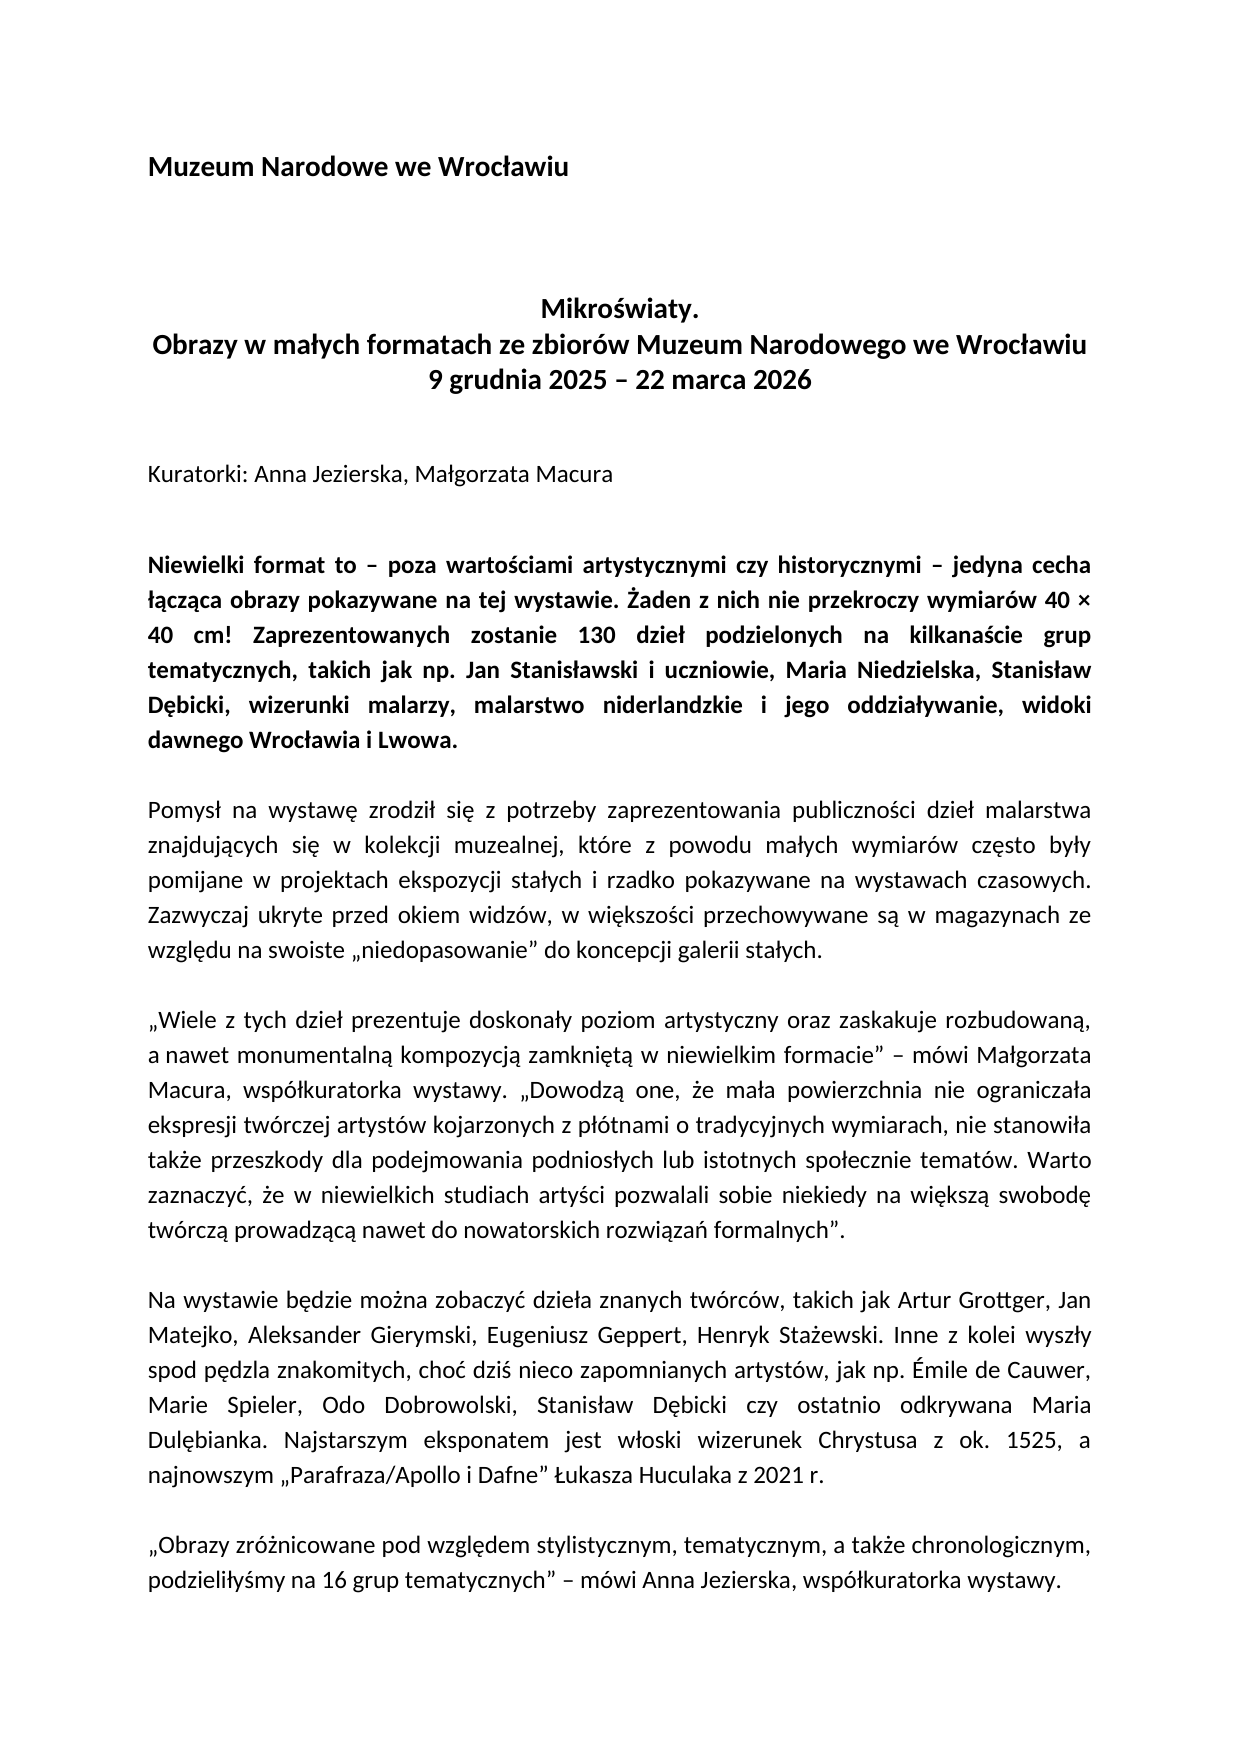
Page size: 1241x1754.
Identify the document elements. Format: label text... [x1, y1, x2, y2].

text Pomysł na wystawę zrodził się z potrzeby zaprezentowania publiczności dzieł malarstwa znajdujących się w kolekcji muzealnej, które z powodu małych wymiarów często były pomijane w projektach ekspozycji stałych i rzadko pokazywane na wystawach czasowych. Zazwyczaj ukryte przed okiem widzów, w większości przechowywane są w magazynach ze względu na swoiste „niedopasowanie” do koncepcji galerii stałych. [148, 794, 1093, 965]
text Na wystawie będzie można zobaczyć dzieła znanych twórców, takich jak Artur Grottger, Jan Matejko, Aleksander Gierymski, Eugeniusz Geppert, Henryk Stażewski. Inne z kolei wyszły spod pędzla znakomitych, choć dziś nieco zapomnianych artystów, jak np. Émile de Cauwer, Marie Spieler, Odo Dobrowolski, Stanisław Dębicki czy ostatnio odkrywana Maria Dulębianka. Najstarszym eksponatem jest włoski wizerunek Chrystusa z ok. 1525, a najnowszym „Parafraza/Apollo i Dafne” Łukasza Huculaka z 2021 r. [148, 1284, 1093, 1490]
text „Wiele z tych dzieł prezentuje doskonały poziom artystyczny oraz zaskakuje rozbudowaną, a nawet monumentalną kompozycją zamkniętą w niewielkim formacie” – mówi Małgorzata Macura, współkuratorka wystawy. „Dowodzą one, że mała powierzchnia nie ograniczała ekspresji twórczej artystów kojarzonych z płótnami o tradycyjnych wymiarach, nie stanowiła także przeszkody dla podejmowania podniosłych lub istotnych społecznie tematów. Warto zaznaczyć, że w niewielkich studiach artyści pozwalali sobie niekiedy na większą swobodę twórczą prowadzącą nawet do nowatorskich rozwiązań formalnych”. [148, 1004, 1093, 1245]
text Muzeum Narodowe we Wrocławiu [148, 148, 1093, 183]
text Mikroświaty. [148, 290, 1093, 326]
text „Obrazy zróżnicowane pod względem stylistycznym, tematycznym, a także chronologicznym, podzieliłyśmy na 16 grup tematycznych” – mówi Anna Jezierska, współkuratorka wystawy. [148, 1529, 1093, 1595]
text Obrazy w małych formatach ze zbiorów Muzeum Narodowego we Wrocławiu [148, 326, 1093, 361]
text 9 grudnia 2025 – 22 marca 2026 [148, 361, 1093, 397]
text Kuratorki: Anna Jezierska, Małgorzata Macura [148, 458, 1093, 488]
text Niewielki format to – poza wartościami artystycznymi czy historycznymi – jedyna cecha łącząca obrazy pokazywane na tej wystawie. Żaden z nich nie przekroczy wymiarów 40 × 40 cm! Zaprezentowanych zostanie 130 dzieł podzielonych na kilkanaście grup tematycznych, takich jak np. Jan Stanisławski i uczniowie, Maria Niedzielska, Stanisław Dębicki, wizerunki malarzy, malarstwo niderlandzkie i jego oddziaływanie, widoki dawnego Wrocławia i Lwowa. [148, 549, 1093, 755]
